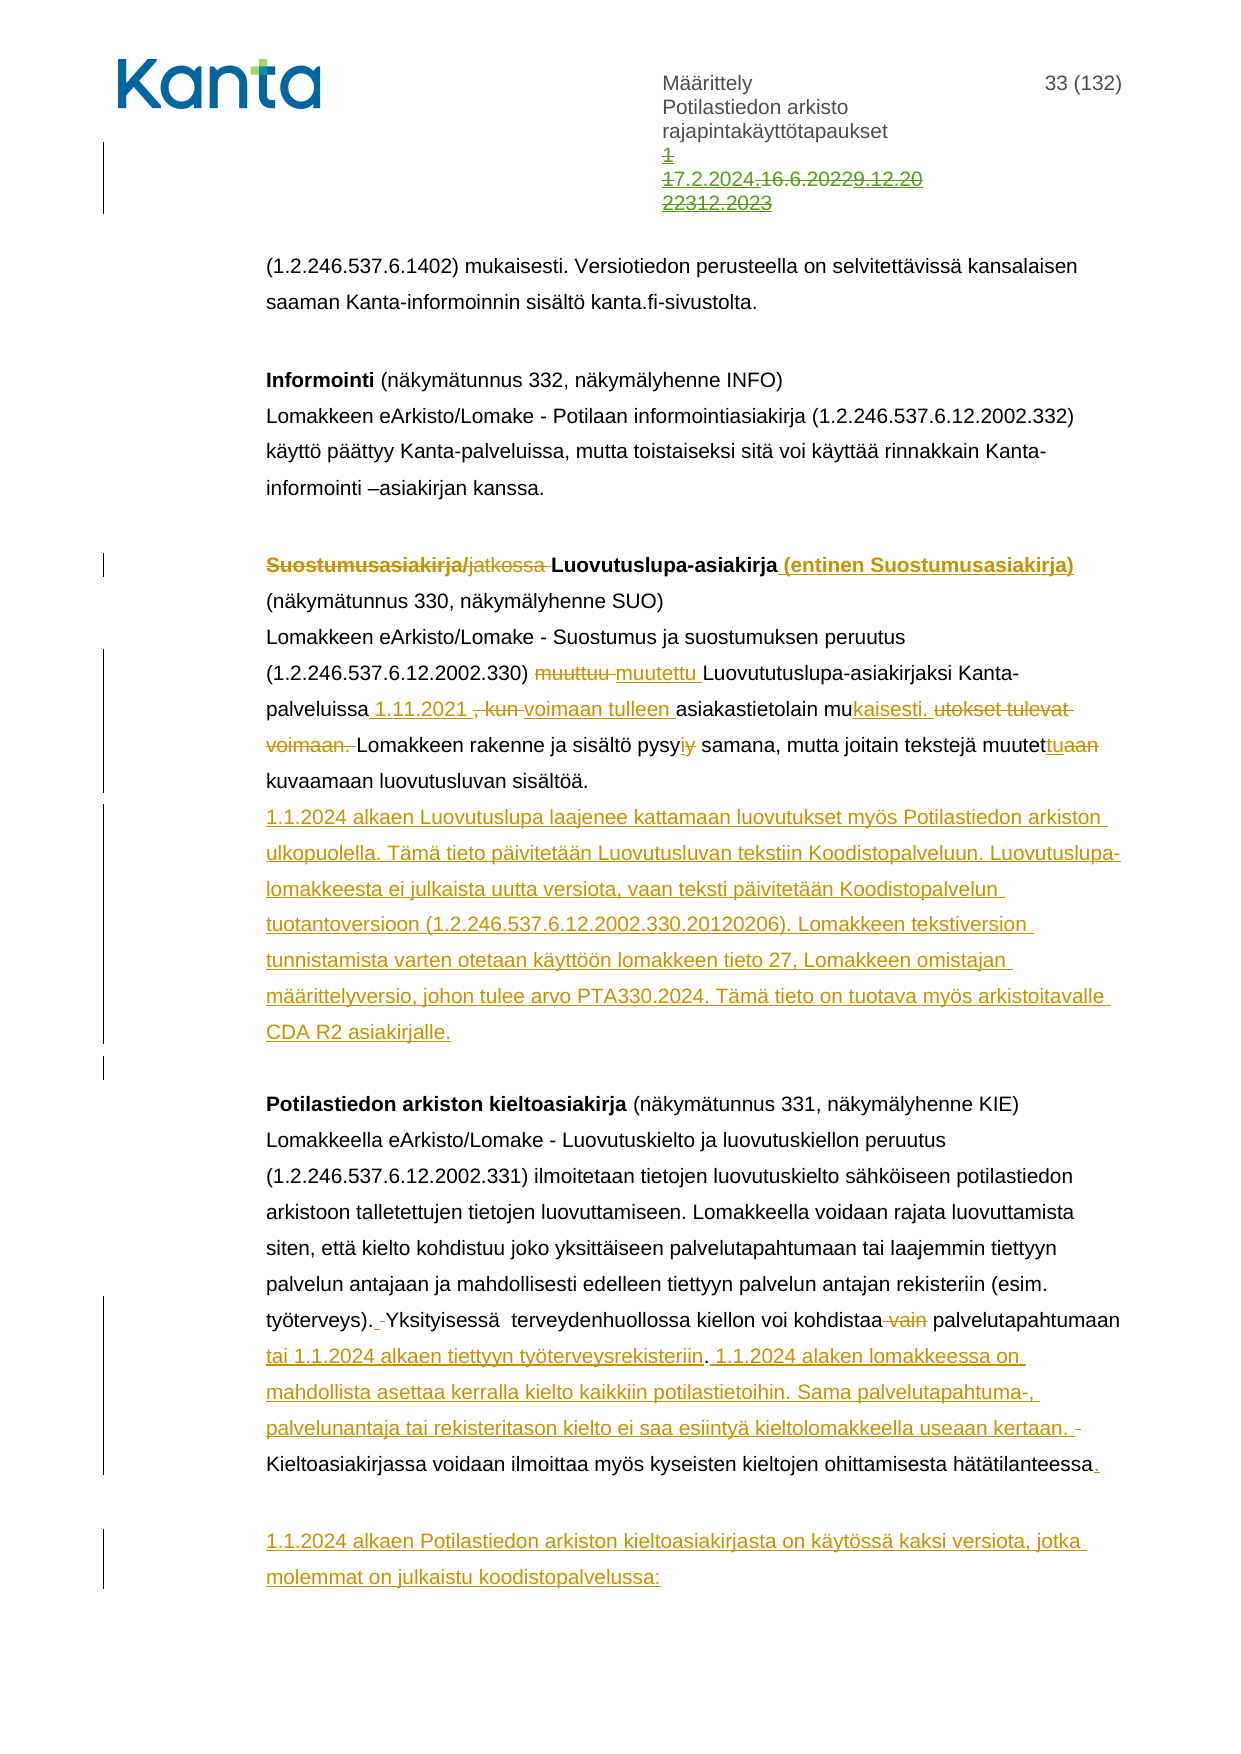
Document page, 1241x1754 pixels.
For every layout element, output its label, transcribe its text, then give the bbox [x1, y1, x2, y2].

text Lomakkeella eArkisto/Lomake - Luovutuskielto ja luovutuskiellon peruutus (1.2.246.537.6.12.2002.331) ilmoitetaan tietojen luovutuskielto sähköiseen potilastiedon arkistoon talletettujen tietojen luovuttamiseen. Lomakkeella voidaan rajata luovuttamista siten, että kielto kohdistuu joko yksittäiseen palvelutapahtumaan tai laajemmin tiettyyn palvelun antajaan ja mahdollisesti edelleen tiettyyn palvelun antajan rekisteriin (esim. työterveys).Yksityisessä terveydenhuollossa kiellon voi kohdistaa palvelutapahtumaan.Kieltoasiakirjassa voidaan ilmoittaa myös kyseisten kieltojen ohittamisesta hätätilanteessa [266, 1128, 1122, 1475]
text Informointi (näkymätunnus 332, näkymälyhenne INFO) [266, 367, 1122, 391]
text Lomakkeen eArkisto/Lomake - Suostumus ja suostumuksen peruutus (1.2.246.537.6.12.2002.330) Luovututuslupa-asiakirjaksi Kanta-palveluissaasiakastietolain muLomakkeen rakenne ja sisältö pysy samana, mutta joitain tekstejä muutet kuvaamaan luovutusluvan sisältöä. [266, 625, 1122, 792]
picture [118, 59, 321, 109]
text Luovutuslupa-asiakirja (näkymätunnus 330, näkymälyhenne SUO) [266, 553, 1122, 613]
text Lomakkeen eArkisto/Lomake - Potilaan informointiasiakirja (1.2.246.537.6.12.2002.332) käyttö päättyy Kanta-palveluissa, mutta toistaiseksi sitä voi käyttää rinnakkain Kanta-informointi –asiakirjan kanssa. [266, 403, 1122, 499]
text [266, 254, 1122, 314]
text Potilastiedon arkiston kieltoasiakirja (näkymätunnus 331, näkymälyhenne KIE) [266, 1092, 1122, 1116]
